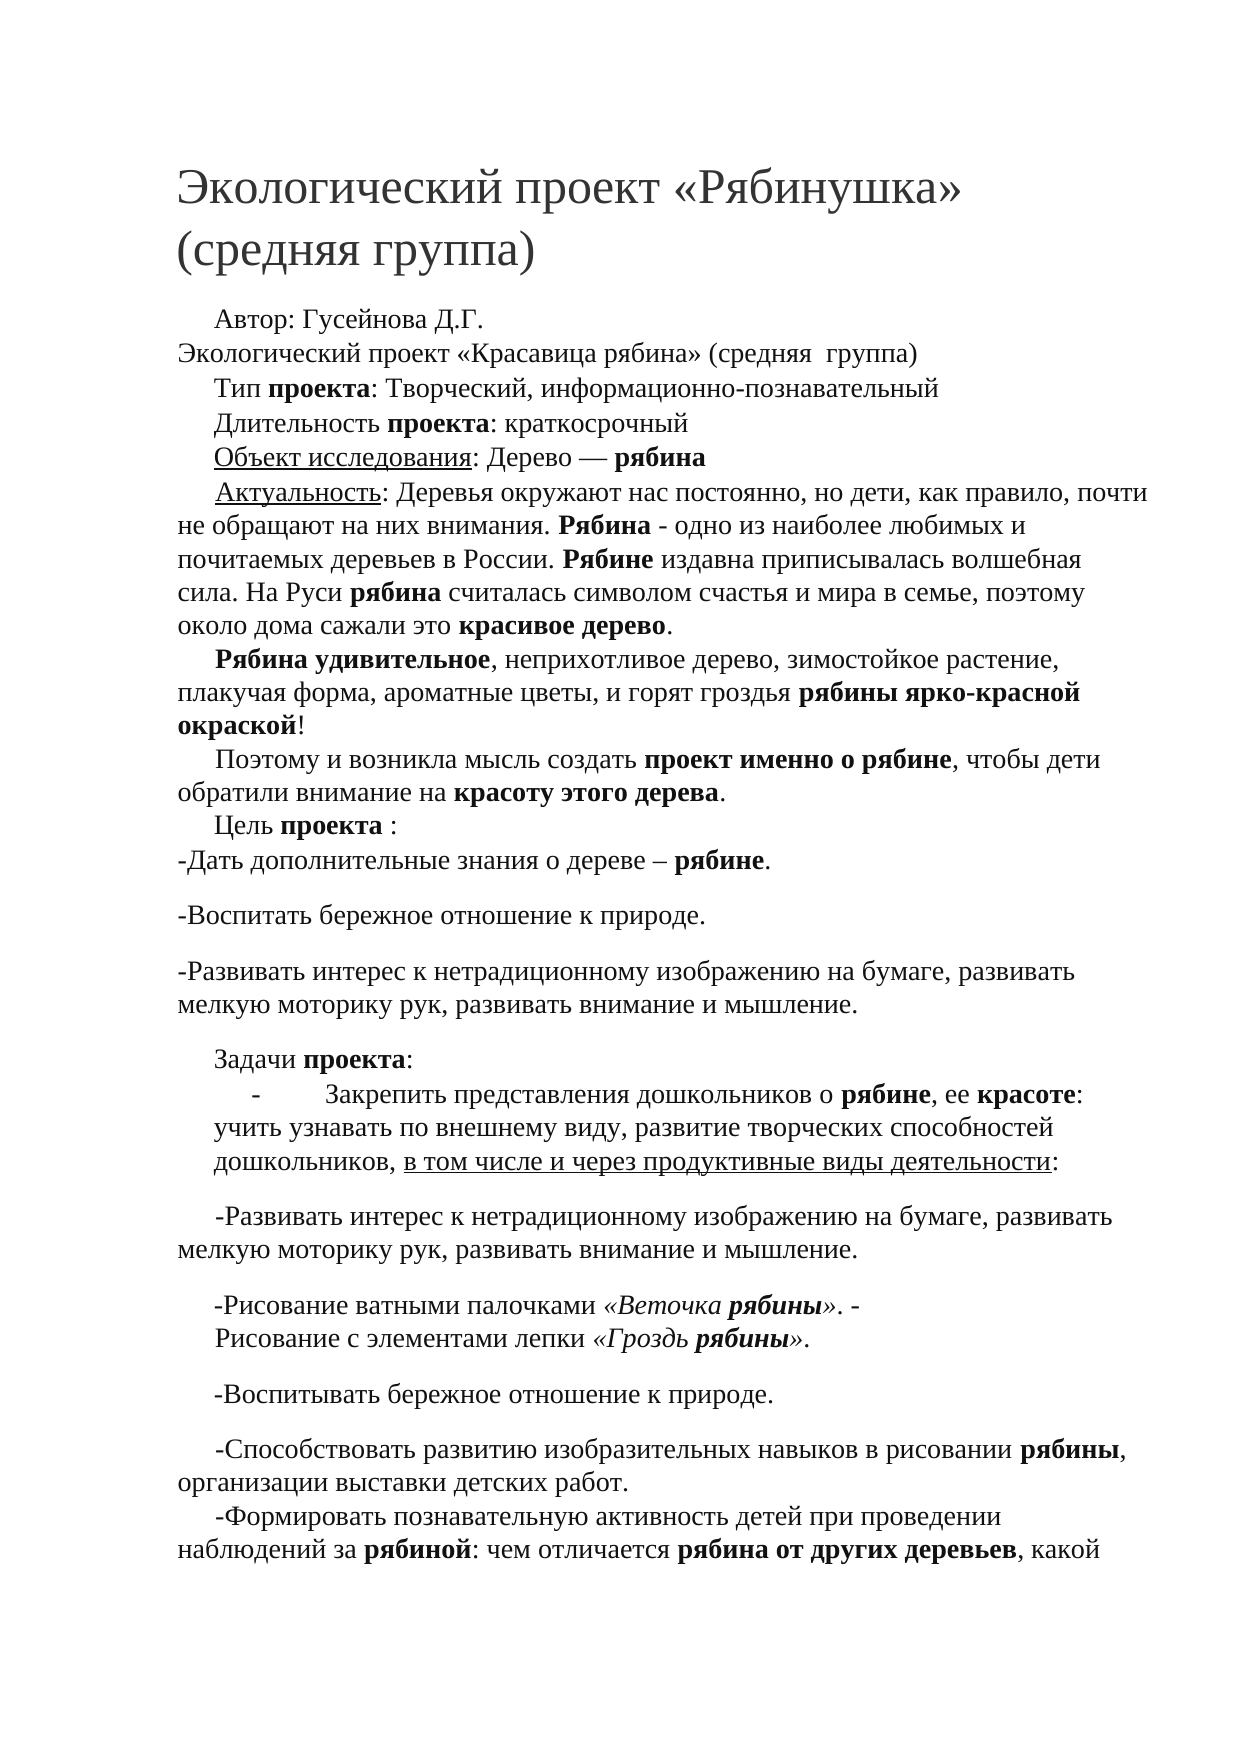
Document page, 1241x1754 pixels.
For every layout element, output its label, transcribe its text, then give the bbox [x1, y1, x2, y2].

text -Развивать интерес к нетрадиционному изображению на бумаге, развивать мелкую моторику рук, развивать внимание и мышление. [177, 954, 1150, 1019]
text Экологический проект «Рябинушка» [176, 156, 1150, 214]
list Закрепить представления дошкольников о рябине, ее красоте: учить узнавать по внешнему виду, развитие творческих способностей дошкольников, в том числе и через продуктивные виды деятельности: [213, 1077, 1132, 1176]
text Тип проекта: Творческий, информационно-познавательный [213, 371, 1150, 403]
text -Воспитывать бережное отношение к природе. [213, 1377, 1150, 1409]
text Цель проекта : [213, 808, 1150, 841]
text Объект исследования: Дерево — рябина [213, 440, 1150, 473]
text -Рисование ватными палочками «Веточка рябины». -Рисование с элементами лепки «Гроздь рябины». [213, 1288, 979, 1354]
text Автор: Гусейнова Д.Г. [213, 302, 1150, 334]
text (средняя группа) [176, 218, 1150, 276]
text -Развивать интерес к нетрадиционному изображению на бумаге, развивать мелкую моторику рук, развивать внимание и мышление. [177, 1199, 1150, 1265]
text -Способствовать развитию изобразительных навыков в рисовании рябины, организации выставки детских работ. [177, 1432, 1150, 1498]
text -Дать дополнительные знания о дереве – рябине. [177, 843, 1132, 875]
text Задачи проекта: [213, 1043, 1150, 1075]
text Актуальность: Деревья окружают нас постоянно, но дети, как правило, почти не обращают на них внимания. Рябина - одно из наиболее любимых и почитаемых деревьев в России. Рябине издавна приписывалась волшебная сила. На Руси рябина считалась символом счастья и мира в семье, поэтому около дома сажали это красивое дерево. [177, 475, 1150, 641]
text -Воспитать бережное отношение к природе. [177, 898, 1150, 931]
text Рябина удивительное, неприхотливое дерево, зимостойкое растение, плакучая форма, ароматные цветы, и горят гроздья рябины ярко-красной окраской! [177, 642, 1150, 741]
text Экологический проект «Красавица рябина» (средняя группа) [177, 336, 1150, 369]
text Длительность проекта: краткосрочный [213, 406, 1150, 438]
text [177, 1499, 1150, 1564]
text Поэтому и возникла мысль создать проект именно о рябине, чтобы дети обратили внимание на красоту этого дерева. [177, 742, 1150, 807]
